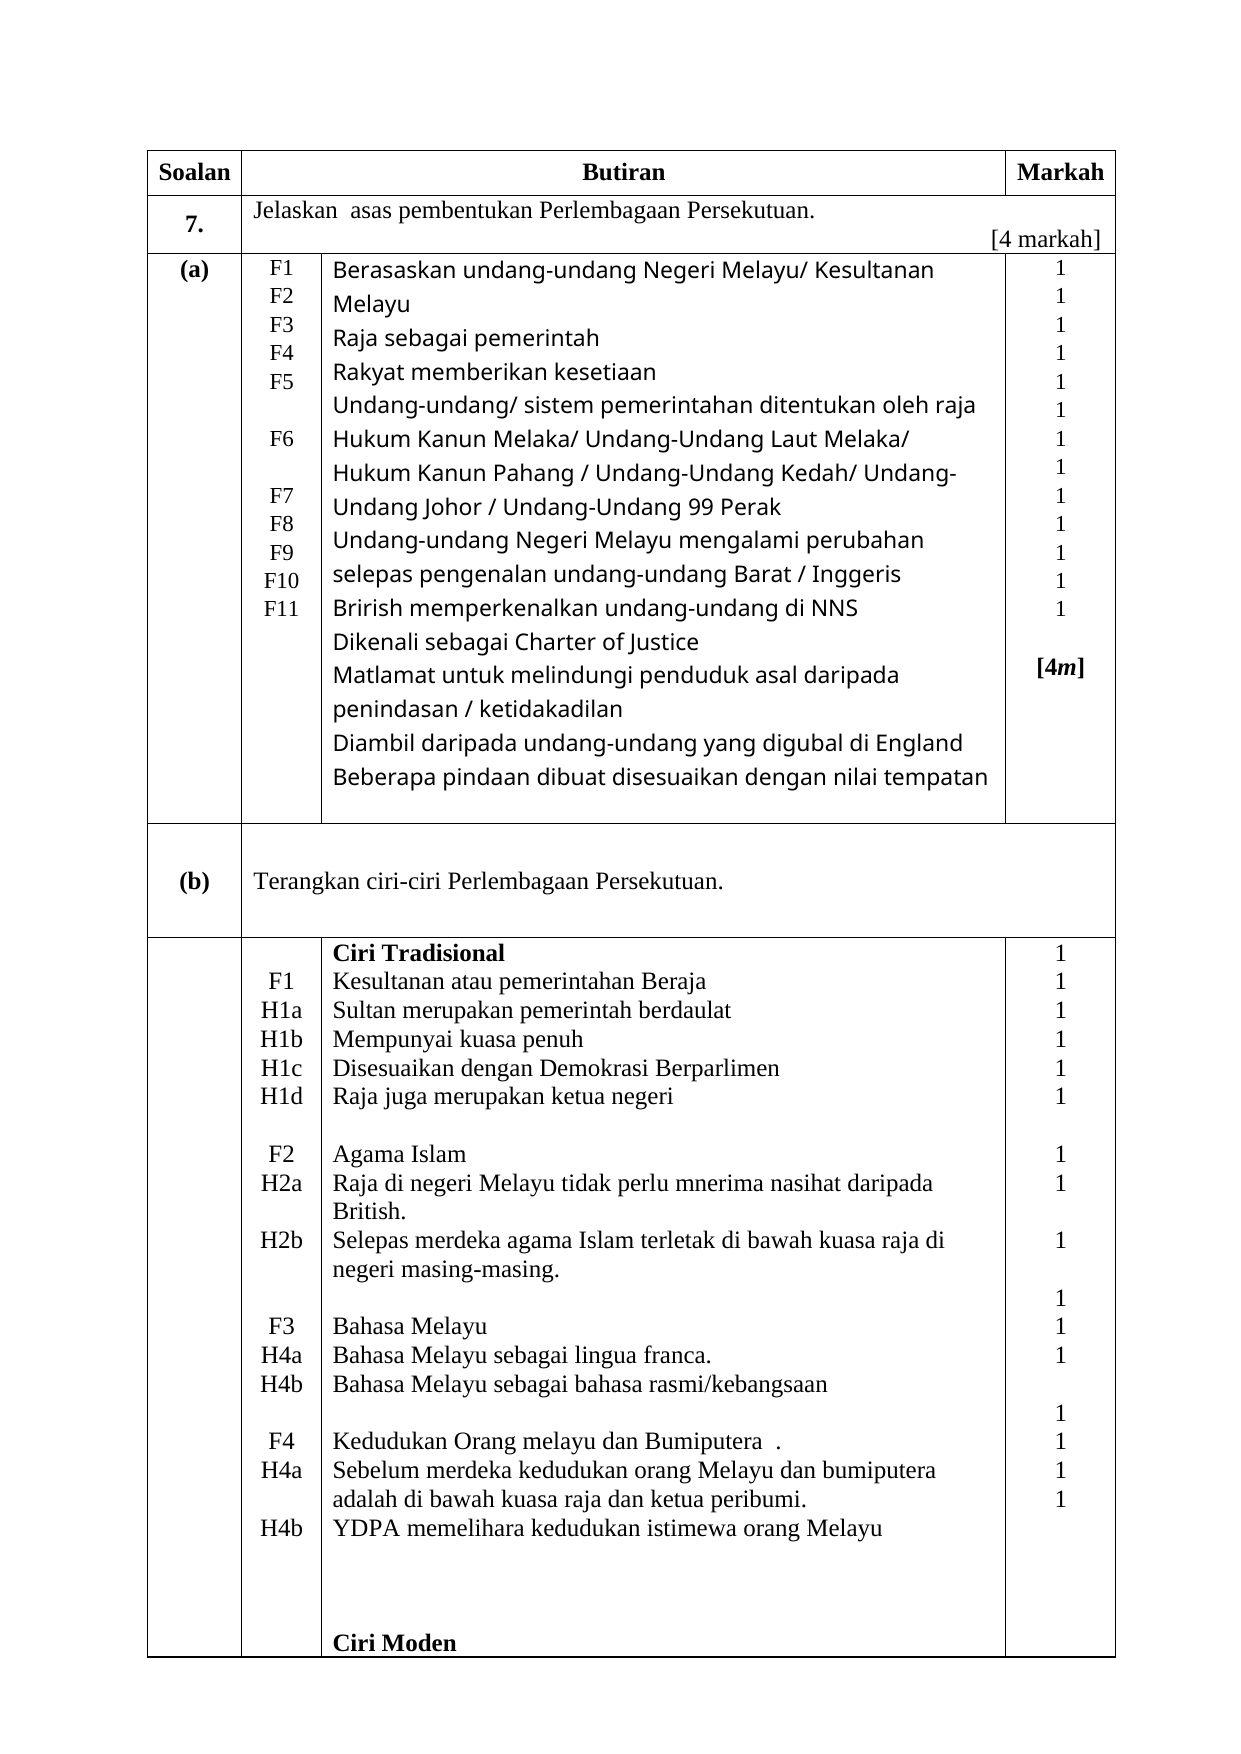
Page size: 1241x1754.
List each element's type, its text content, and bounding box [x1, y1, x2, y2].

table_cell F1 F2 F3 F4 F5 F6 F7 F8 F9 F10 F11 [242, 254, 321, 823]
table_cell [148, 938, 241, 1656]
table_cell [242, 938, 321, 1656]
table_cell Jelaskan asas pembentukan Perlembagaan Persekutuan. [4 markah] [242, 196, 1115, 253]
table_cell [322, 938, 1005, 1656]
table_cell (b) [148, 824, 241, 937]
table_header Markah [1006, 151, 1115, 194]
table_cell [1006, 938, 1115, 1656]
table_cell (a) [148, 254, 241, 823]
table_header Butiran [242, 151, 1005, 194]
table_cell Terangkan ciri-ciri Perlembagaan Persekutuan. [242, 824, 1115, 937]
table_cell Berasaskan undang-undang Negeri Melayu/ Kesultanan Melayu Raja sebagai pemerintah Rakyat memberikan kesetiaan Undang-undang/ sistem pemerintahan ditentukan oleh raja Hukum Kanun Melaka/ Undang-Undang Laut Melaka/ Hukum Kanun Pahang / Undang-Undang Kedah/ Undang-Undang Johor / Undang-Undang 99 Perak Undang-undang Negeri Melayu mengalami perubahan selepas pengenalan undang-undang Barat / Inggeris Brirish memperkenalkan undang-undang di NNS Dikenali sebagai Charter of Justice Matlamat untuk melindungi penduduk asal daripada penindasan / ketidakadilan Diambil daripada undang-undang yang digubal di England Beberapa pindaan dibuat disesuaikan dengan nilai tempatan [322, 254, 1005, 823]
table_header Soalan [148, 151, 241, 194]
table_cell 1 1 1 1 1 1 1 1 1 1 1 1 1 [4m] [1006, 254, 1115, 823]
table_cell 7. [148, 196, 241, 253]
